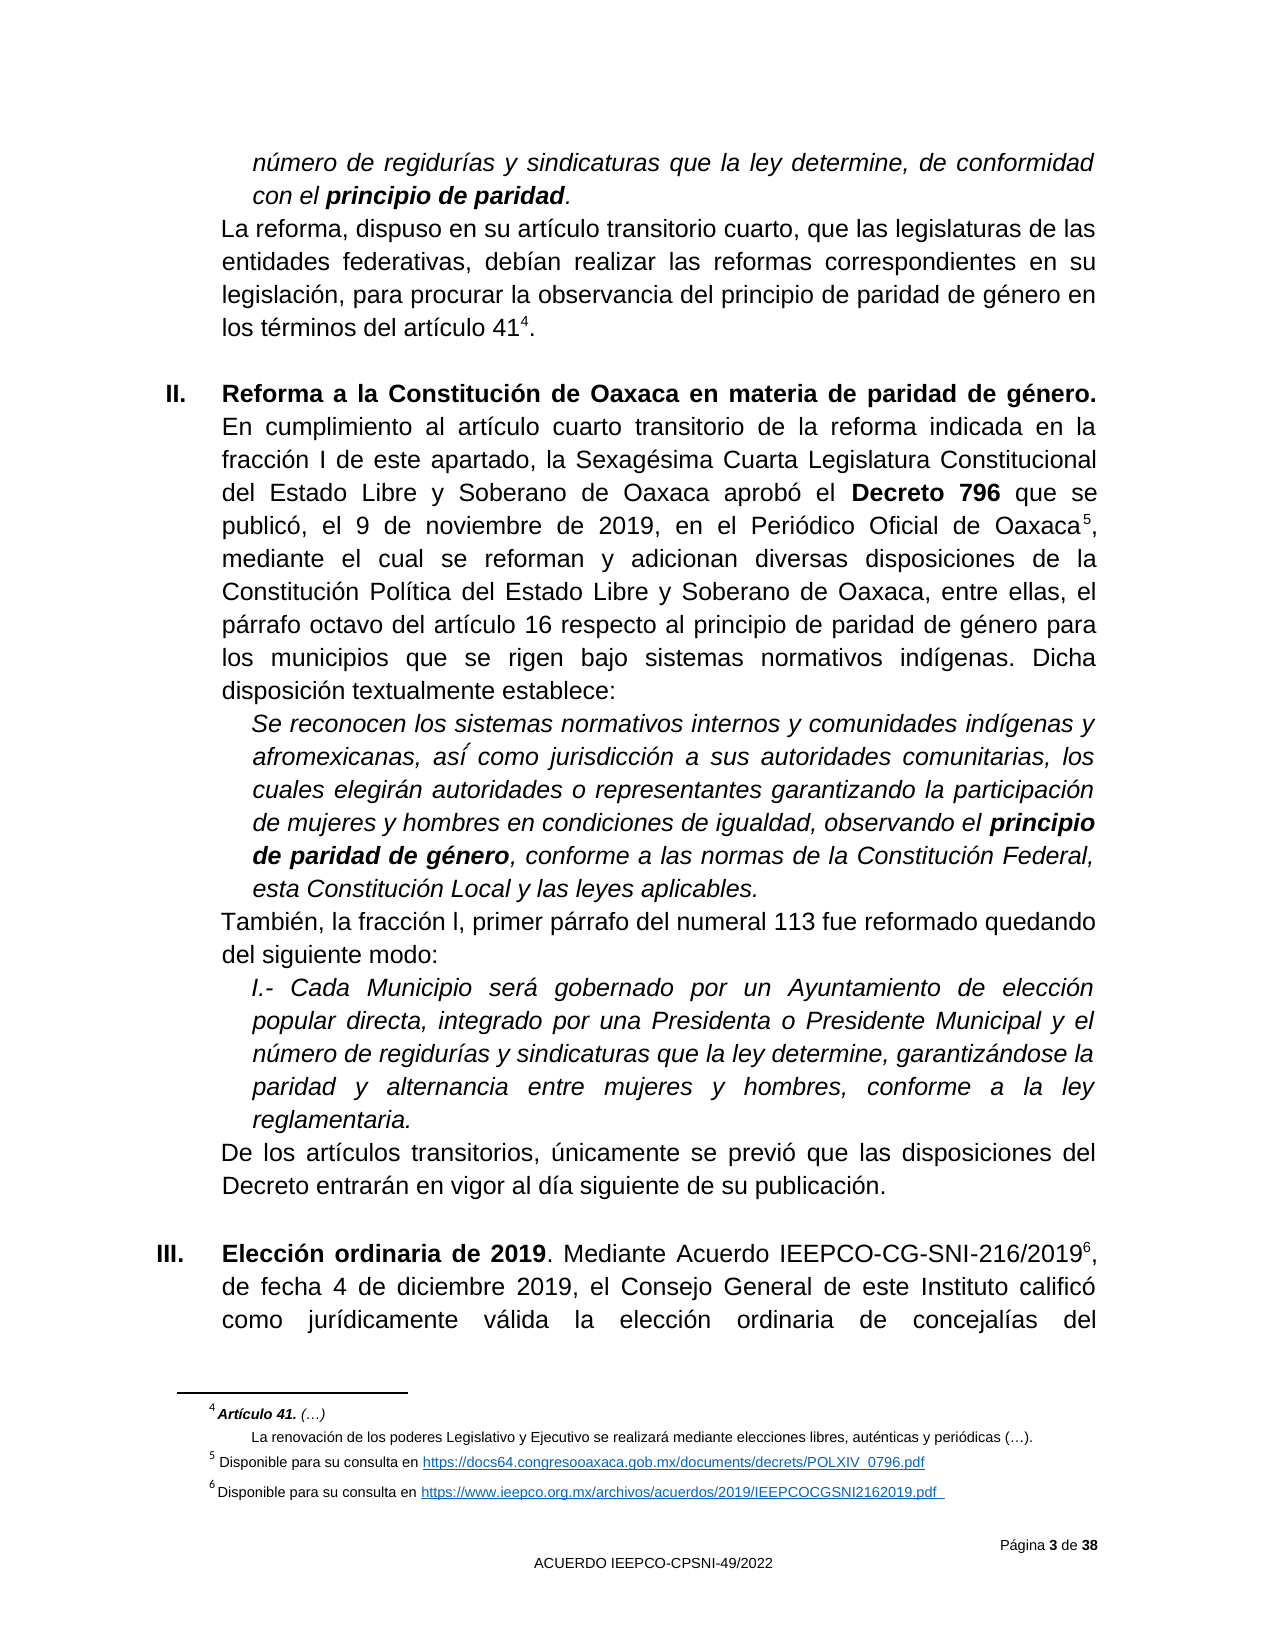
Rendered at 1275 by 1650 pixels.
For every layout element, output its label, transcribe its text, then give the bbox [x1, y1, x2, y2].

list Se reconocen los sistemas normativos internos y comunidades indígenas y afromexicanas, así́ como jurisdicción a sus autoridades comunitarias, los cuales elegirán autoridades o representantes garantizando la participación de mujeres y hombres en condiciones de igualdad, observando el principio de paridad de género, conforme a las normas de la Constitución Federal, esta Constitución Local y las leyes aplicables. [251, 709, 1098, 903]
list Reforma a la Constitución de Oaxaca en materia de paridad de género. En cumplimiento al artículo cuarto transitorio de la reforma indicada en la fracción I de este apartado, la Sexagésima Cuarta Legislatura Constitucional del Estado Libre y Soberano de Oaxaca aprobó el Decreto 796 que se publicó, el 9 de noviembre de 2019, en el Periódico Oficial de Oaxaca, mediante el cual se reforman y adicionan diversas disposiciones de la Constitución Política del Estado Libre y Soberano de Oaxaca, entre ellas, el párrafo octavo del artículo 16 respecto al principio de paridad de género para los municipios que se rigen bajo sistemas normativos indígenas. Dicha disposición textualmente establece: [186, 379, 1098, 705]
list También, la fracción l, primer párrafo del numeral 113 fue reformado quedando del siguiente modo: [221, 907, 1098, 969]
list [251, 148, 1098, 209]
list La reforma, dispuso en su artículo transitorio cuarto, que las legislaturas de las entidades federativas, debían realizar las reformas correspondientes en su legislación, para procurar la observancia del principio de paridad de género en los términos del artículo 41. [221, 214, 1098, 342]
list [184, 1237, 1098, 1333]
list De los artículos transitorios, únicamente se previó que las disposiciones del Decreto entrarán en vigor al día siguiente de su publicación. [221, 1138, 1098, 1200]
list I.- Cada Municipio será gobernado por un Ayuntamiento de elección popular directa, integrado por una Presidenta o Presidente Municipal y el número de regidurías y sindicaturas que la ley determine, garantizándose la paridad y alternancia entre mujeres y hombres, conforme a la ley reglamentaria. [251, 973, 1098, 1134]
